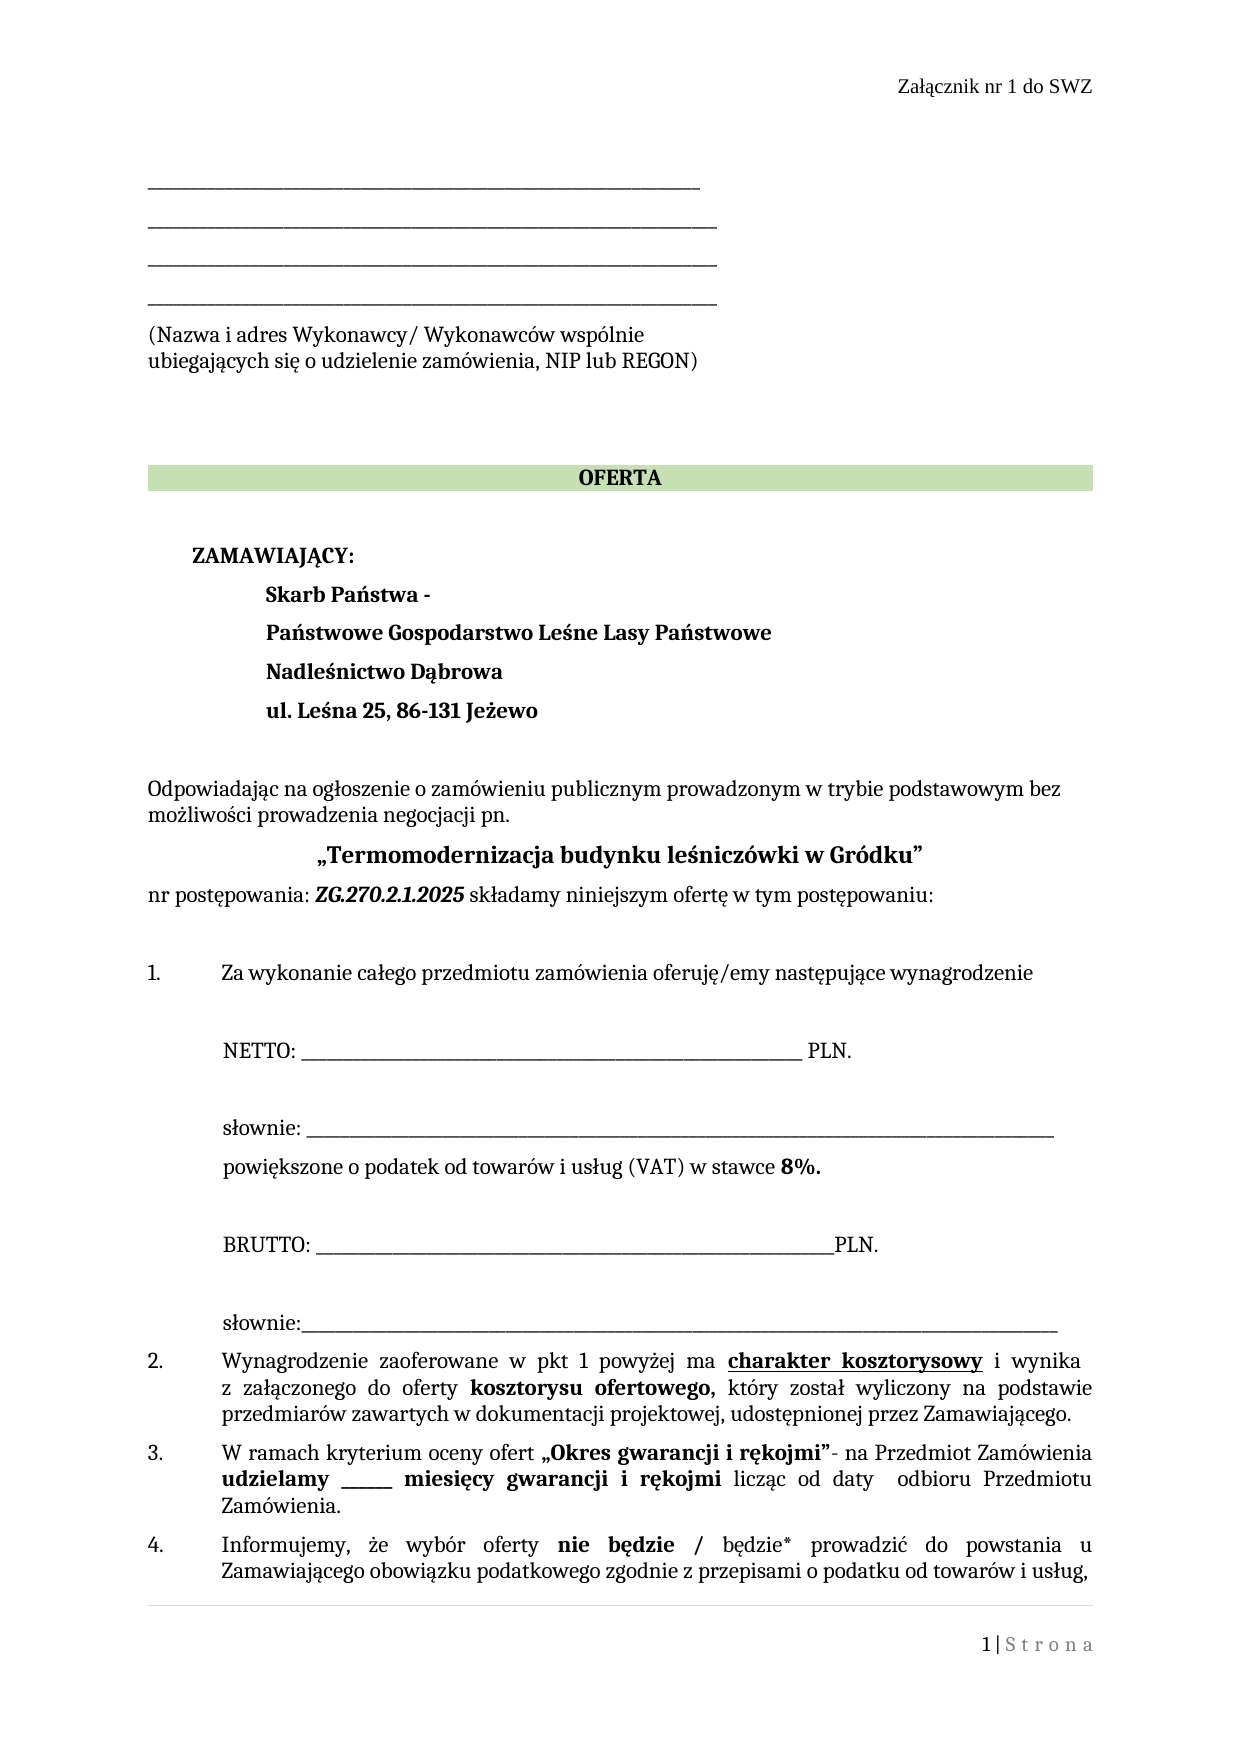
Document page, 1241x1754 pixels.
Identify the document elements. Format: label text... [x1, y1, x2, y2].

text słownie: ________________________________________________________________________________________ [223, 1115, 1093, 1142]
text powiększone o podatek od towarów i usług (VAT) w stawce 8%. [223, 1154, 1093, 1180]
text 2. Wynagrodzenie zaoferowane w pkt 1 powyżej ma charakter kosztorysowy i wynika z załączonego do oferty kosztorysu ofertowego, który został wyliczony na podstawie przedmiarów zawartych w dokumentacji projektowej, udostępnionej przez Zamawiającego. [148, 1348, 1093, 1427]
text BRUTTO: _____________________________________________________________PLN. [223, 1232, 1093, 1258]
text Odpowiadając na ogłoszenie o zamówieniu publicznym prowadzonym w trybie podstawowym bez możliwości prowadzenia negocjacji pn. [148, 776, 1093, 828]
text ZAMAWIAJĄCY: [192, 542, 1093, 569]
text NETTO: ___________________________________________________________ PLN. [223, 1037, 1093, 1064]
text ___________________________________________________________________ [148, 283, 1093, 309]
text OFERTA [148, 465, 1093, 491]
text ___________________________________________________________________ [148, 244, 1093, 271]
text ___________________________________________________________________ [148, 205, 1093, 232]
text 1. Za wykonanie całego przedmiotu zamówienia oferuję/emy następujące wynagrodzenie [148, 960, 1093, 986]
text 3. W ramach kryterium oceny ofert „Okres gwarancji i rękojmi”- na Przedmiot Zamówienia udzielamy ______ miesięcy gwarancji i rękojmi licząc od daty odbioru Przedmiotu Zamówienia. [148, 1440, 1093, 1519]
text 4. Informujemy, że wybór oferty nie będzie / będzie* prowadzić do powstania u Zamawiającego obowiązku podatkowego zgodnie z przepisami o podatku od towarów i usług, [148, 1531, 1093, 1584]
text „Termomodernizacja budynku leśniczówki w Gródku” [148, 841, 1093, 869]
text słownie:_________________________________________________________________________________________ [223, 1309, 1093, 1336]
text Skarb Państwa - [266, 581, 1093, 608]
text (Nazwa i adres Wykonawcy/ Wykonawców wspólnie ubiegających się o udzielenie zamówienia, NIP lub REGON) [148, 322, 1093, 374]
text _________________________________________________________________ [148, 166, 1093, 193]
text Państwowe Gospodarstwo Leśne Lasy Państwowe [266, 620, 1093, 647]
text Nadleśnictwo Dąbrowa [266, 659, 1093, 685]
text nr postępowania: ZG.270.2.1.2025 składamy niniejszym ofertę w tym postępowaniu: [148, 882, 1093, 908]
text ul. Leśna 25, 86-131 Jeżewo [266, 698, 1093, 724]
